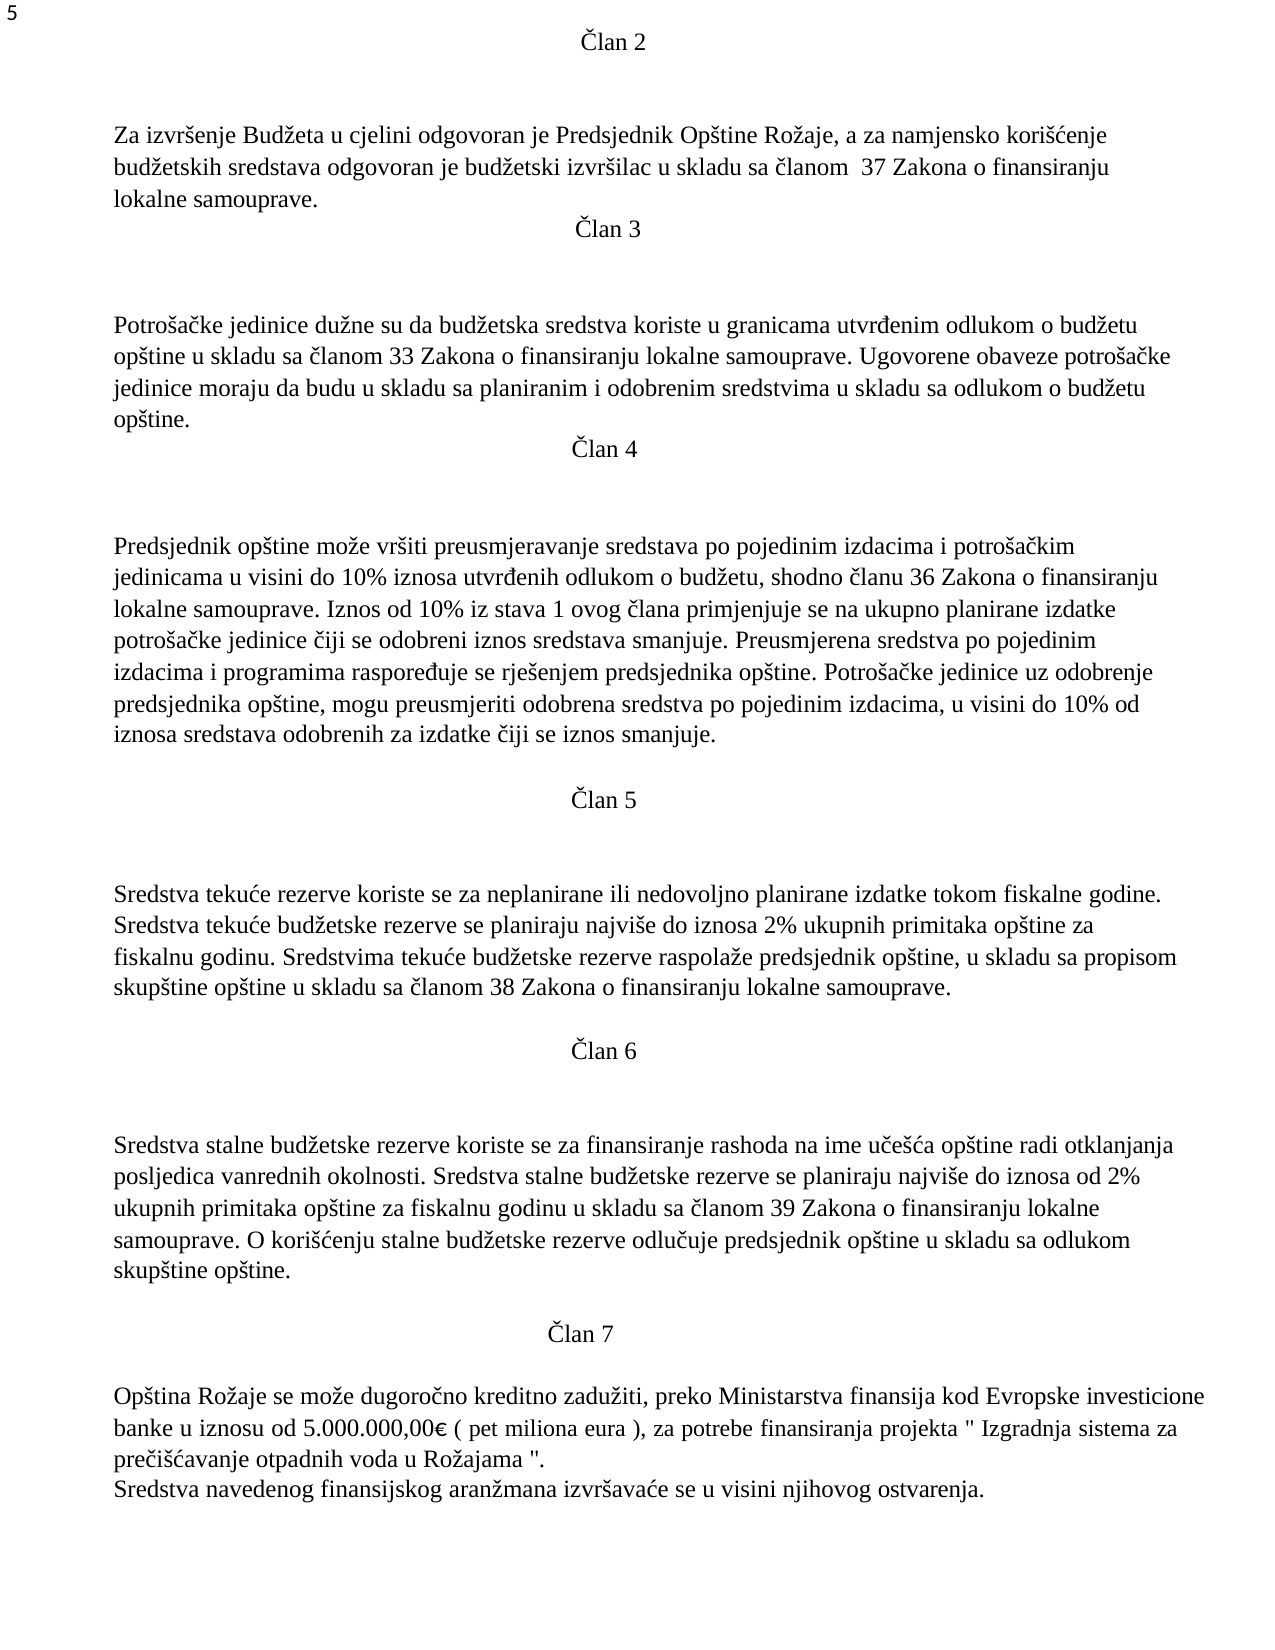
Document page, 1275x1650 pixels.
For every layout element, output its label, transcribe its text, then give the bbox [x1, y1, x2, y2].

table_cell posljedica vanrednih okolnosti. Sredstva stalne budžetske rezerve se planiraju najviše do iznosa od 2% [108, 1161, 1179, 1193]
text Član 7 [37, 1319, 1124, 1348]
table_header Sredstva stalne budžetske rezerve koriste se za finansiranje rashoda na ime učešća opštine radi otklanjanja [108, 1131, 1179, 1161]
table_header Opština Rožaje se može dugoročno kreditno zadužiti, preko Ministarstva finansija kod Evropske investicione [108, 1383, 1211, 1412]
table_cell budžetskih sredstava odgovoran je budžetski izvršilac u skladu sa članom 37 Zakona o finansiranju [108, 151, 1116, 183]
table_cell potrošačke jedinice čiji se odobreni iznos sredstava smanjuje. Preusmjerena sredstva po pojedinim [108, 625, 1165, 657]
text Član 5 [84, 785, 1124, 814]
table_cell jedinicama u visini do 10% iznosa utvrđenih odlukom o budžetu, shodno članu 36 Zakona o finansiranju [108, 562, 1165, 593]
table_cell ukupnih primitaka opštine za fiskalnu godinu u skladu sa članom 39 Zakona o finansiranju lokalne [108, 1193, 1179, 1224]
table_header Sredstva tekuće rezerve koriste se za neplanirane ili nedovoljno planirane izdatke tokom fiskalne godine. [108, 880, 1182, 910]
text Član 6 [84, 1036, 1124, 1065]
table_cell jedinice moraju da budu u skladu sa planiranim i odobrenim sredstvima u skladu sa odlukom o budžetu [108, 372, 1176, 404]
table_cell banke u iznosu od 5.000.000,00€ ( pet miliona eura ), za potrebe finansiranja projekta " Izgradnja sistema za [108, 1412, 1211, 1444]
table_cell predsjednika opštine, mogu preusmjeriti odobrena sredstva po pojedinim izdacima, u visini do 10% od [108, 688, 1165, 720]
table_cell Sredstva navedenog finansijskog aranžmana izvršavaće se u visini njihovog ostvarenja. [108, 1475, 1211, 1505]
table_cell Sredstva tekuće budžetske rezerve se planiraju najviše do iznosa 2% ukupnih primitaka opštine za [108, 910, 1182, 941]
table_cell fiskalnu godinu. Sredstvima tekuće budžetske rezerve raspolaže predsjednik opštine, u skladu sa propisom [108, 941, 1182, 973]
table_header Potrošačke jedinice dužne su da budžetska sredstva koriste u granicama utvrđenim odlukom o budžetu [108, 311, 1176, 341]
table_cell iznosa sredstava odobrenih za izdatke čiji se iznos smanjuje. [108, 720, 1165, 750]
table_cell opštine. [108, 404, 1176, 436]
text Član 2 [103, 27, 1124, 55]
table_cell skupštine opštine. [108, 1256, 1179, 1286]
table_cell prečišćavanje otpadnih voda u Rožajama ". [108, 1444, 1211, 1475]
table_cell lokalne samouprave. Iznos od 10% iz stava 1 ovog člana primjenjuje se na ukupno planirane izdatke [108, 593, 1165, 625]
table_cell skupštine opštine u skladu sa članom 38 Zakona o finansiranju lokalne samouprave. [108, 973, 1182, 1003]
table_cell izdacima i programima raspoređuje se rješenjem predsjednika opštine. Potrošačke jedinice uz odobrenje [108, 657, 1165, 688]
table_cell lokalne samouprave. [108, 183, 1116, 215]
table_cell Član 4 [108, 436, 1176, 465]
table_cell Član 3 [108, 215, 1116, 244]
table_header Predsjednik opštine može vršiti preusmjeravanje sredstava po pojedinim izdacima i potrošačkim [108, 532, 1165, 562]
table_cell opštine u skladu sa članom 33 Zakona o finansiranju lokalne samouprave. Ugovorene obaveze potrošačke [108, 341, 1176, 372]
table_cell samouprave. O korišćenju stalne budžetske rezerve odlučuje predsjednik opštine u skladu sa odlukom [108, 1224, 1179, 1256]
table_header Za izvršenje Budžeta u cjelini odgovoran je Predsjednik Opštine Rožaje, a za namjensko korišćenje [108, 122, 1116, 151]
